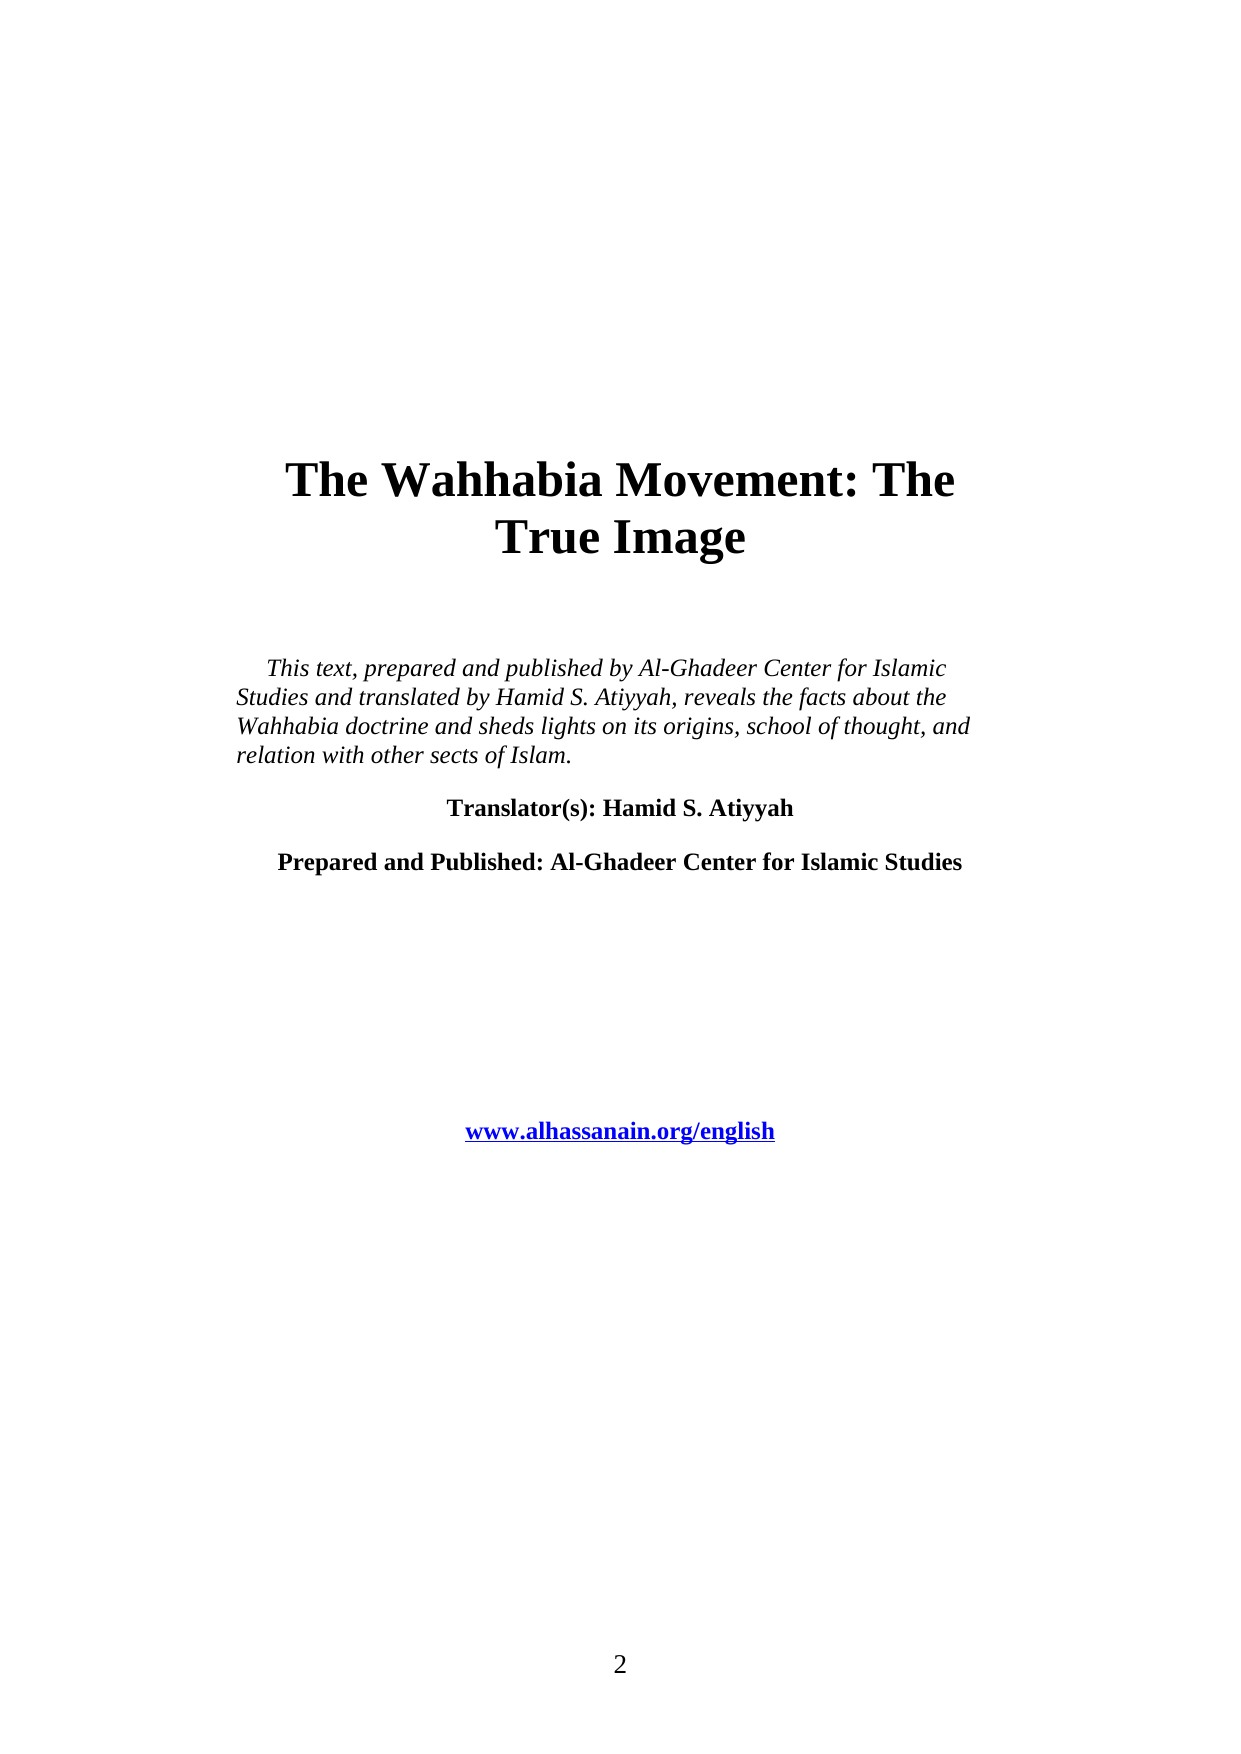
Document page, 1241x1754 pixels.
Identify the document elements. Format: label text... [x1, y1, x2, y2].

text The Wahhabia Movement: The True Image [236, 450, 1004, 565]
text This text, prepared and published by Al-Ghadeer Center for Islamic Studies and translated by Hamid S. Atiyyah, reveals the facts about the Wahhabia doctrine and sheds lights on its origins, school of thought, and relation with other sects of Islam. [236, 653, 1004, 768]
text www.alhassanain.org/english [236, 1116, 1004, 1145]
text Translator(s): Hamid S. Atiyyah [236, 793, 1004, 822]
text Prepared and Published: Al-Ghadeer Center for Islamic Studies [236, 847, 1004, 876]
